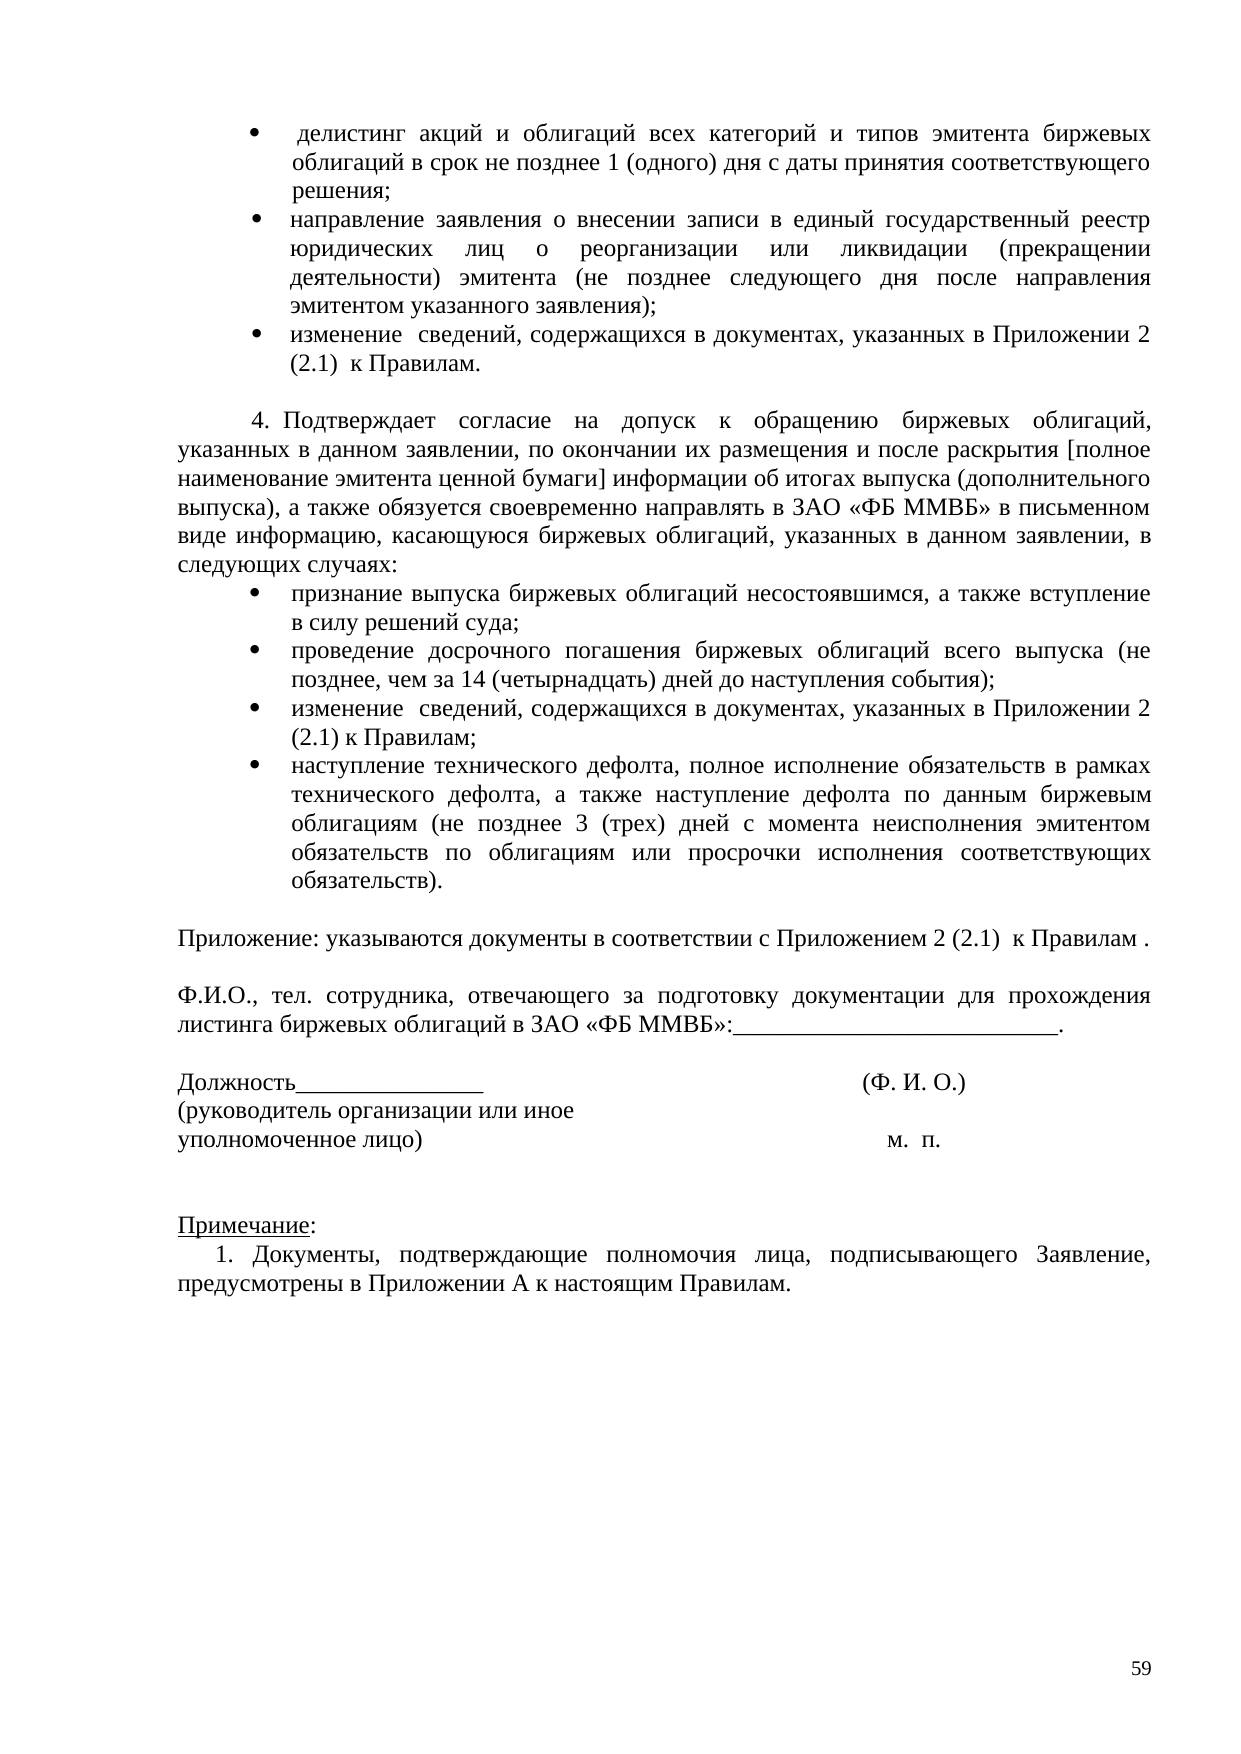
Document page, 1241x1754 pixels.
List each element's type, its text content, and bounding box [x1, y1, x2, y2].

list направление заявления о внесении записи в единый государственный реестр юридических лиц о реорганизации или ликвидации (прекращении деятельности) эмитента (не позднее следующего дня после направления эмитентом указанного заявления); [252, 204, 1152, 319]
text Ф.И.О., тел. сотрудника, отвечающего за подготовку документации для прохождения листинга биржевых облигаций в ЗАО «ФБ ММВБ»:__________________________. [177, 981, 1152, 1038]
text Приложение: указываются документы в соответствии с Приложением 2 (2.1) к Правилам . [177, 923, 1152, 952]
text Примечание: [177, 1211, 1152, 1239]
list изменение сведений, содержащихся в документах, указанных в Приложении 2 (2.1) к Правилам. [252, 319, 1152, 377]
text 4. Подтверждает согласие на допуск к обращению биржевых облигаций, указанных в данном заявлении, по окончании их размещения и после раскрытия [полное наименование эмитента ценной бумаги] информации об итогах выпуска (дополнительного выпуска), а также обязуется своевременно направлять в ЗАО «ФБ ММВБ» в письменном виде информацию, касающуюся биржевых облигаций, указанных в данном заявлении, в следующих случаях: [177, 406, 1152, 578]
list делистинг акций и облигаций всех категорий и типов эмитента биржевых облигаций в срок не позднее 1 (одного) дня с даты принятия соответствующего решения; [250, 118, 1152, 204]
list проведение досрочного погашения биржевых облигаций всего выпуска (не позднее, чем за 14 (четырнадцать) дней до наступления события); [250, 636, 1152, 693]
list наступление технического дефолта, полное исполнение обязательств в рамках технического дефолта, а также наступление дефолта по данным биржевым облигациям (не позднее 3 (трех) дней с момента неисполнения эмитентом обязательств по облигациям или просрочки исполнения соответствующих обязательств). [250, 751, 1152, 894]
table_header (Ф. И. О.) м. п. [665, 1067, 1163, 1153]
list признание выпуска биржевых облигаций несостоявшимся, а также вступление в силу решений суда; [250, 578, 1152, 636]
table_header Должность_______________ (руководитель организации или иное уполномоченное лицо) [166, 1067, 665, 1153]
list Документы, подтверждающие полномочия лица, подписывающего Заявление, предусмотрены в Приложении А к настоящим Правилам. [177, 1239, 1152, 1297]
list изменение сведений, содержащихся в документах, указанных в Приложении 2 (2.1) к Правилам; [250, 693, 1152, 751]
